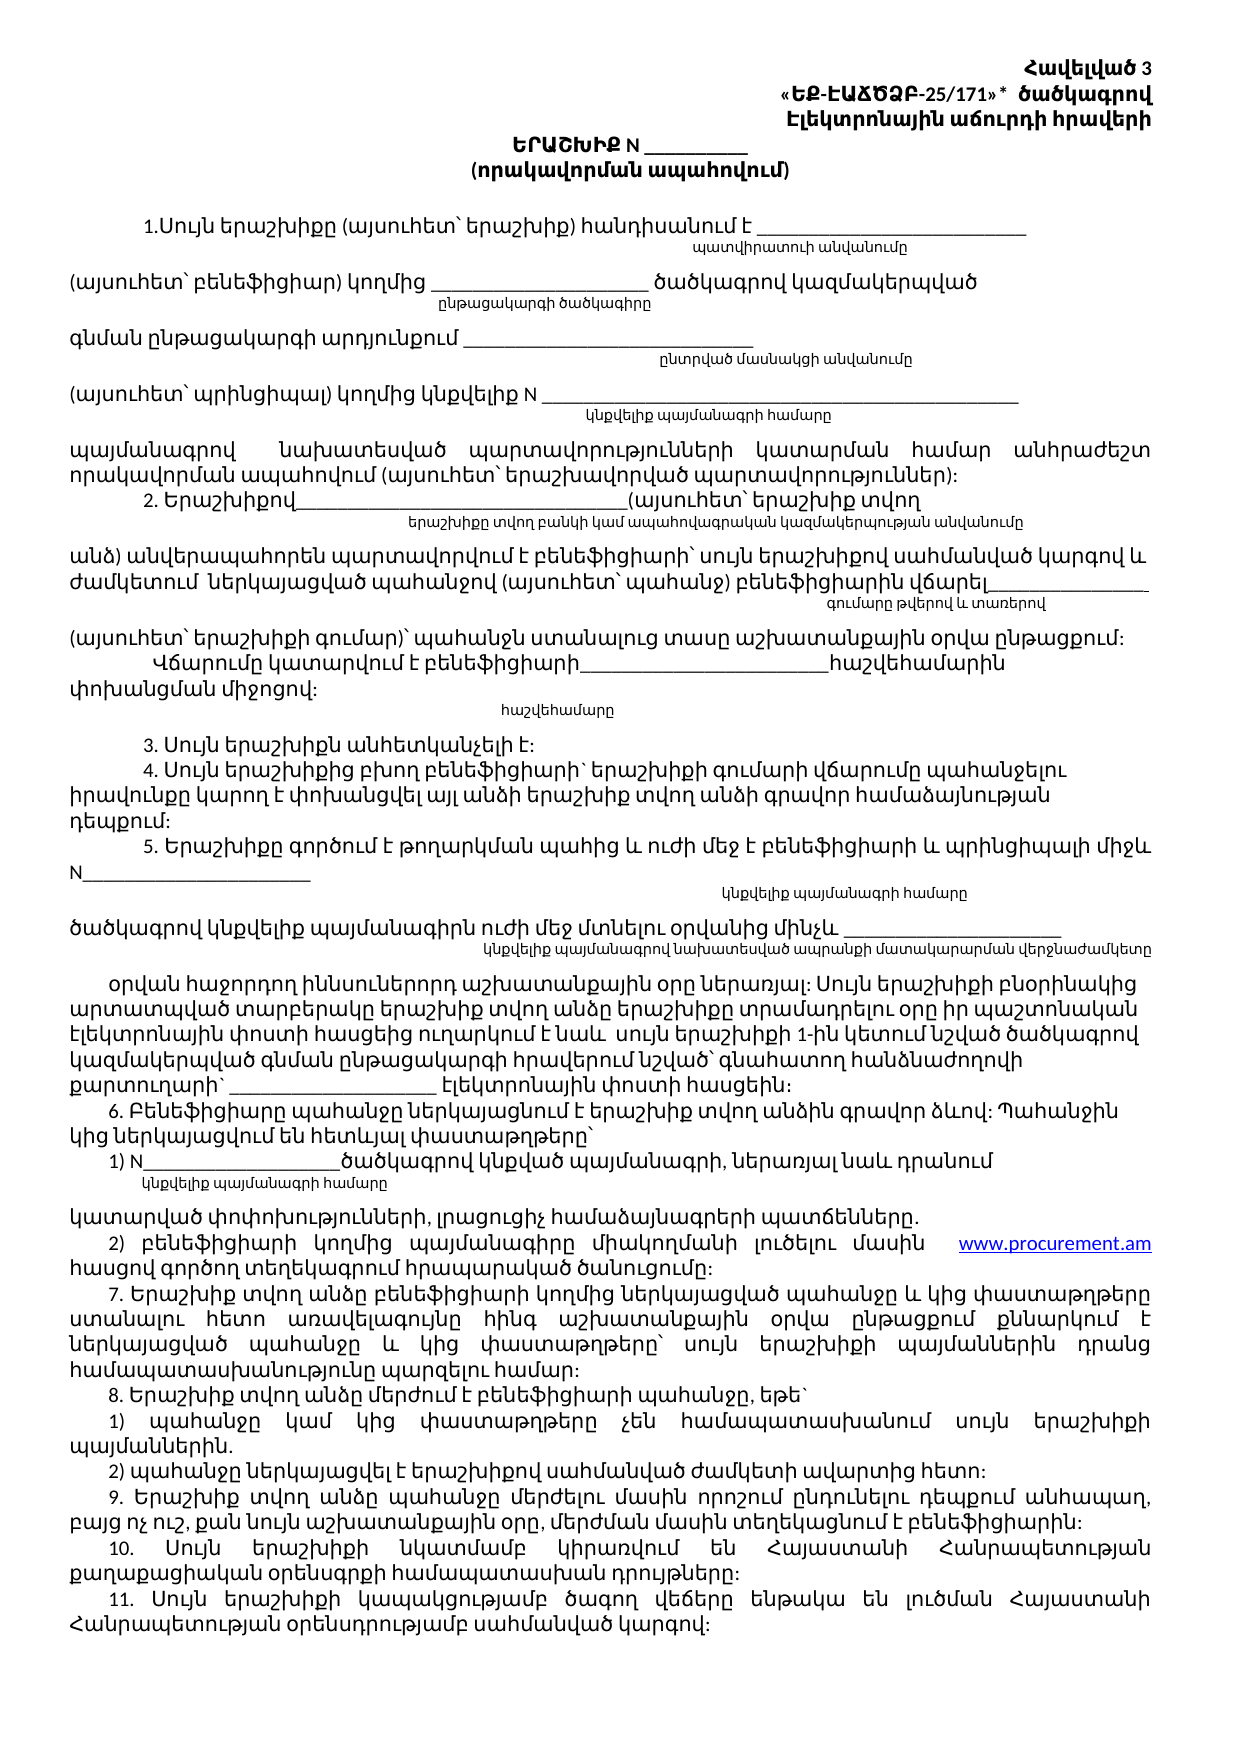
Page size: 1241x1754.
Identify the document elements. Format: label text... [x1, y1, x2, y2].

text 2. Երաշխիքով________________________________(այսուհետ՝ երաշխիք տվող [69, 488, 1152, 513]
text անձ) անվերապահորեն պարտավորվում է բենեֆիցիարի՝ սույն երաշխիքով սահմանված կարգով և ժամկետում ներկայացված պահանջով (այսուհետ՝ պահանջ) բենեֆիցիարին վճարել_______________ [69, 544, 1152, 594]
text 4. Սույն երաշխիքից բխող բենեֆիցիարի` երաշխիքի գումարի վճարումը պահանջելու իրավունքը կարող է փոխանցվել այլ անձի երաշխիք տվող անձի գրավոր համաձայնության դեպքում: [69, 757, 1152, 833]
text կատարված փոփոխությունների, լրացուցիչ համաձայնագրերի պատճենները. [69, 1204, 1152, 1230]
text 1.Սույն երաշխիքը (այսուհետ՝ երաշխիք) հանդիսանում է __________________________ [69, 213, 1152, 238]
text Վճարումը կատարվում է բենեֆիցիարի________________________հաշվեհամարին փոխանցման միջոցով: [69, 650, 1152, 701]
text երաշխիքը տվող բանկի կամ ապահովագրական կազմակերպության անվանումը [69, 513, 1152, 544]
text 1) պահանջը կամ կից փաստաթղթերը չեն համապատասխանում սույն երաշխիքի պայմաններին. [69, 1408, 1152, 1459]
text հաշվեհամարը [143, 701, 1152, 732]
text կնքվելիք պայմանագրով նախատեսված ապրանքի մատակարարման վերջնաժամկետը [69, 940, 1152, 971]
text օրվան հաջորդող իննսուներորդ աշխատանքային օրը ներառյալ: Սույն երաշխիքի բնօրինակից արտատպված տարբերակը երաշխիք տվող անձը երաշխիքը տրամադրելու օրը իր պաշտոնական էլեկտրոնային փոստի հասցեից ուղարկում է նաև սույն երաշխիքի 1-ին կետում նշված ծածկագրով կազմակերպված գնման ընթացակարգի հրավերում նշված՝ գնահատող հանձնաժողովի քարտուղարի` ____________________ էլեկտրոնային փոստի հասցեին։ [69, 971, 1152, 1098]
text պայմանագրով նախատեսված պարտավորությունների կատարման համար անհրաժեշտ որակավորման ապահովում (այսուհետ՝ երաշխավորված պարտավորություններ): [69, 437, 1152, 488]
text 2) պահանջը ներկայացվել է երաշխիքով սահմանված ժամկետի ավարտից հետո: [69, 1459, 1152, 1484]
text 6. Բենեֆիցիարը պահանջը ներկայացնում է երաշխիք տվող անձին գրավոր ձևով: Պահանջին կից ներկայացվում են հետևյալ փաստաթղթերը՝ [69, 1098, 1152, 1149]
text «ԵՔ-ԷԱՃԾՁԲ-25/171»* ծածկագրով [69, 81, 1152, 106]
text 2) բենեֆիցիարի կողմից պայմանագիրը միակողմանի լուծելու մասին www.procurement.am հասցով գործող տեղեկագրում հրապարակած ծանուցումը: [69, 1230, 1152, 1281]
text (այսուհետ՝ բենեֆիցիար) կողմից _____________________ ծածկագրով կազմակերպված [69, 269, 1152, 294]
text գնման ընթացակարգի արդյունքում ____________________________ [69, 325, 1152, 350]
text 10. Սույն երաշխիքի նկատմամբ կիրառվում են Հայաստանի Հանրապետության քաղաքացիական օրենսգրքի համապատասխան դրույթները: [69, 1535, 1152, 1586]
text ԵՐԱՇԽԻՔ N __________ [69, 132, 1152, 157]
text 5. Երաշխիքը գործում է թողարկման պահից և ուժի մեջ է բենեֆիցիարի և պրինցիպալի միջև N______________________ [69, 833, 1152, 884]
text 8. Երաշխիք տվող անձը մերժում է բենեֆիցիարի պահանջը, եթե` [69, 1382, 1152, 1408]
text ծածկագրով կնքվելիք պայմանագիրն ուժի մեջ մտնելու օրվանից մինչև _____________________ [69, 915, 1152, 940]
text պատվիրատուի անվանումը [585, 238, 1152, 269]
text (այսուհետ՝ պրինցիպալ) կողմից կնքվելիք N ______________________________________________ [69, 381, 1152, 406]
text Էլեկտրոնային աճուրդի հրավերի [69, 106, 1152, 132]
text 3. Սույն երաշխիքն անհետկանչելի է: [69, 732, 1152, 757]
text 1) N___________________ծածկագրով կնքված պայմանագրի, ներառյալ նաև դրանում [69, 1149, 1152, 1174]
text 11. Սույն երաշխիքի կապակցությամբ ծագող վեճերը ենթակա են լուծման Հայաստանի Հանրապետության օրենսդրությամբ սահմանված կարգով: [69, 1586, 1152, 1637]
text Հավելված 3 [69, 56, 1152, 81]
text ընթացակարգի ծածկագիրը [69, 294, 1152, 325]
text ընտրված մասնակցի անվանումը [69, 350, 1152, 381]
text կնքվելիք պայմանագրի համարը [69, 406, 1152, 437]
text (այսուհետ՝ երաշխիքի գումար)՝ պահանջն ստանալուց տասը աշխատանքային օրվա ընթացքում: [69, 625, 1152, 650]
text գումարը թվերով և տառերով [733, 594, 1152, 625]
text 7. Երաշխիք տվող անձը բենեֆիցիարի կողմից ներկայացված պահանջը և կից փաստաթղթերը ստանալու հետո առավելագույնը հինգ աշխատանքային օրվա ընթացքում քննարկում է ներկայացված պահանջը և կից փաստաթղթերը՝ սույն երաշխիքի պայմաններին դրանց համապատասխանությունը պարզելու համար: [69, 1281, 1152, 1382]
text (որակավորման ապահովում) [69, 157, 1152, 183]
text կնքվելիք պայմանագրի համարը [69, 1174, 1152, 1204]
text կնքվելիք պայմանագրի համարը [585, 884, 1152, 915]
text 9. Երաշխիք տվող անձը պահանջը մերժելու մասին որոշում ընդունելու դեպքում անհապաղ, բայց ոչ ուշ, քան նույն աշխատանքային օրը, մերժման մասին տեղեկացնում է բենեֆիցիարին: [69, 1484, 1152, 1535]
